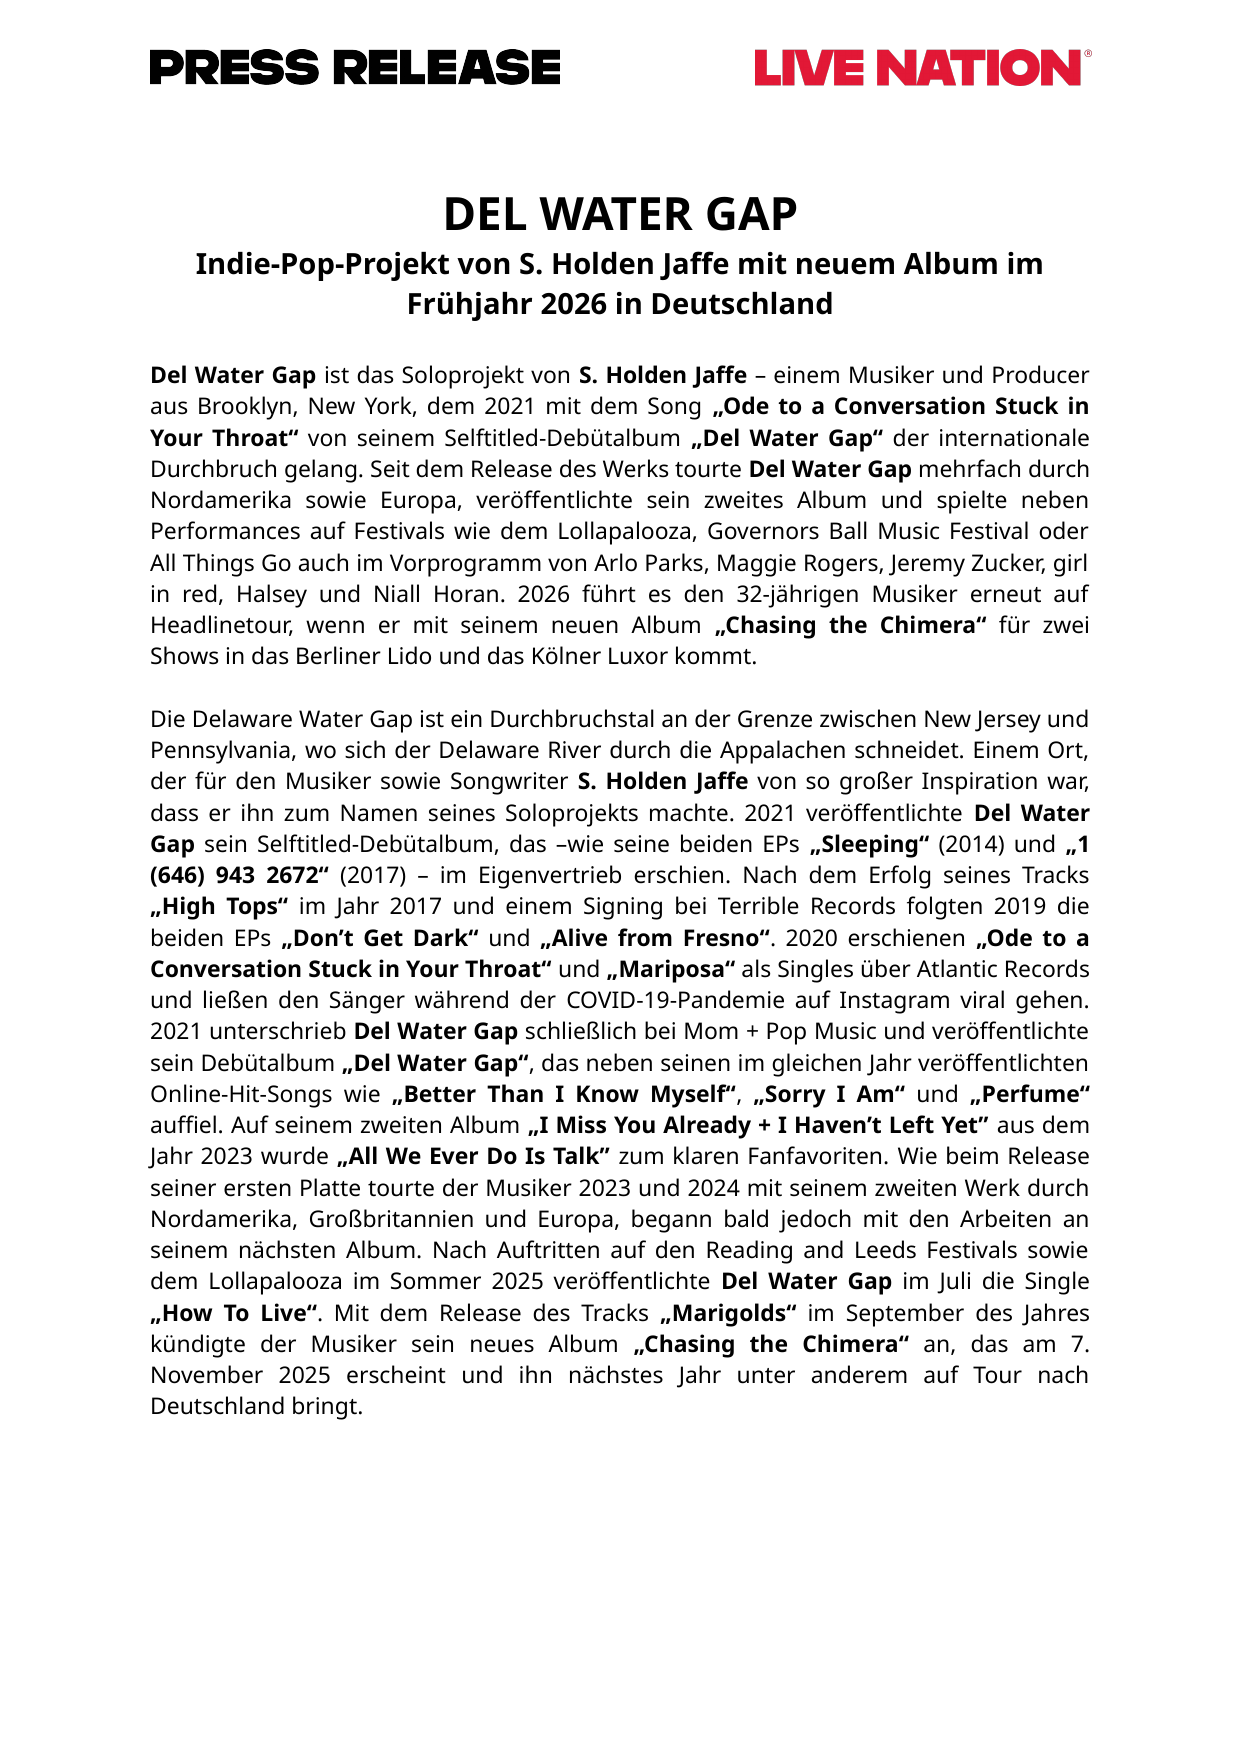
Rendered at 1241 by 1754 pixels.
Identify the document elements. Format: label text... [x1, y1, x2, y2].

text Del Water Gap ist das Soloprojekt von S. Holden Jaffe – einem Musiker und Producer aus Brooklyn, New York, dem 2021 mit dem Song „Ode to a Conversation Stuck in Your Throat“ von seinem Selftitled-Debütalbum „Del Water Gap“ der internationale Durchbruch gelang. Seit dem Release des Werks tourte Del Water Gap mehrfach durch Nordamerika sowie Europa, veröffentlichte sein zweites Album und spielte neben Performances auf Festivals wie dem Lollapalooza, Governors Ball Music Festival oder All Things Go auch im Vorprogramm von Arlo Parks, Maggie Rogers, Jeremy Zucker, girl in red, Halsey und Niall Horan. 2026 führt es den 32-jährigen Musiker erneut auf Headlinetour, wenn er mit seinem neuen Album „Chasing the Chimera“ für zwei Shows in das Berliner Lido und das Kölner Luxor kommt. [150, 359, 1090, 671]
title DEL WATER GAP [150, 181, 1090, 244]
text Die Delaware Water Gap ist ein Durchbruchstal an der Grenze zwischen New Jersey und Pennsylvania, wo sich der Delaware River durch die Appalachen schneidet. Einem Ort, der für den Musiker sowie Songwriter S. Holden Jaffe von so großer Inspiration war, dass er ihn zum Namen seines Soloprojekts machte. 2021 veröffentlichte Del Water Gap sein Selftitled-Debütalbum, das –wie seine beiden EPs „Sleeping“ (2014) und „1 (646) 943 2672“ (2017) – im Eigenvertrieb erschien. Nach dem Erfolg seines Tracks „High Tops“ im Jahr 2017 und einem Signing bei Terrible Records folgten 2019 die beiden EPs „Don’t Get Dark“ und „Alive from Fresno“. 2020 erschienen „Ode to a Conversation Stuck in Your Throat“ und „Mariposa“ als Singles über Atlantic Records und ließen den Sänger während der Covid-19-Pandemie auf Instagram viral gehen. 2021 unterschrieb Del Water Gap schließlich bei Mom + Pop Music und veröffentlichte sein Debütalbum „Del Water Gap“, das neben seinen im gleichen Jahr veröffentlichten Online-Hit-Songs wie „Better Than I Know Myself“, „Sorry I Am“ und „Perfume“ auffiel. Auf seinem zweiten Album „I Miss You Already + I Haven’t Left Yet” aus dem Jahr 2023 wurde „All We Ever Do Is Talk” zum klaren Fanfavoriten. Wie beim Release seiner ersten Platte tourte der Musiker 2023 und 2024 mit seinem zweiten Werk durch Nordamerika, Großbritannien und Europa, begann bald jedoch mit den Arbeiten an seinem nächsten Album. Nach Auftritten auf den Reading and Leeds Festivals sowie dem Lollapalooza im Sommer 2025 veröffentlichte Del Water Gap im Juli die Single „How To Live“. Mit dem Release des Tracks „Marigolds“ im September des Jahres kündigte der Musiker sein neues Album „Chasing the Chimera“ an, das am 7. November 2025 erscheint und ihn nächstes Jahr unter anderem auf Tour nach Deutschland bringt. [150, 703, 1090, 1421]
picture [755, 49, 1092, 86]
text Indie-Pop-Projekt von S. Holden Jaffe mit neuem Album im Frühjahr 2026 in Deutschland [150, 244, 1090, 323]
picture [150, 49, 560, 85]
